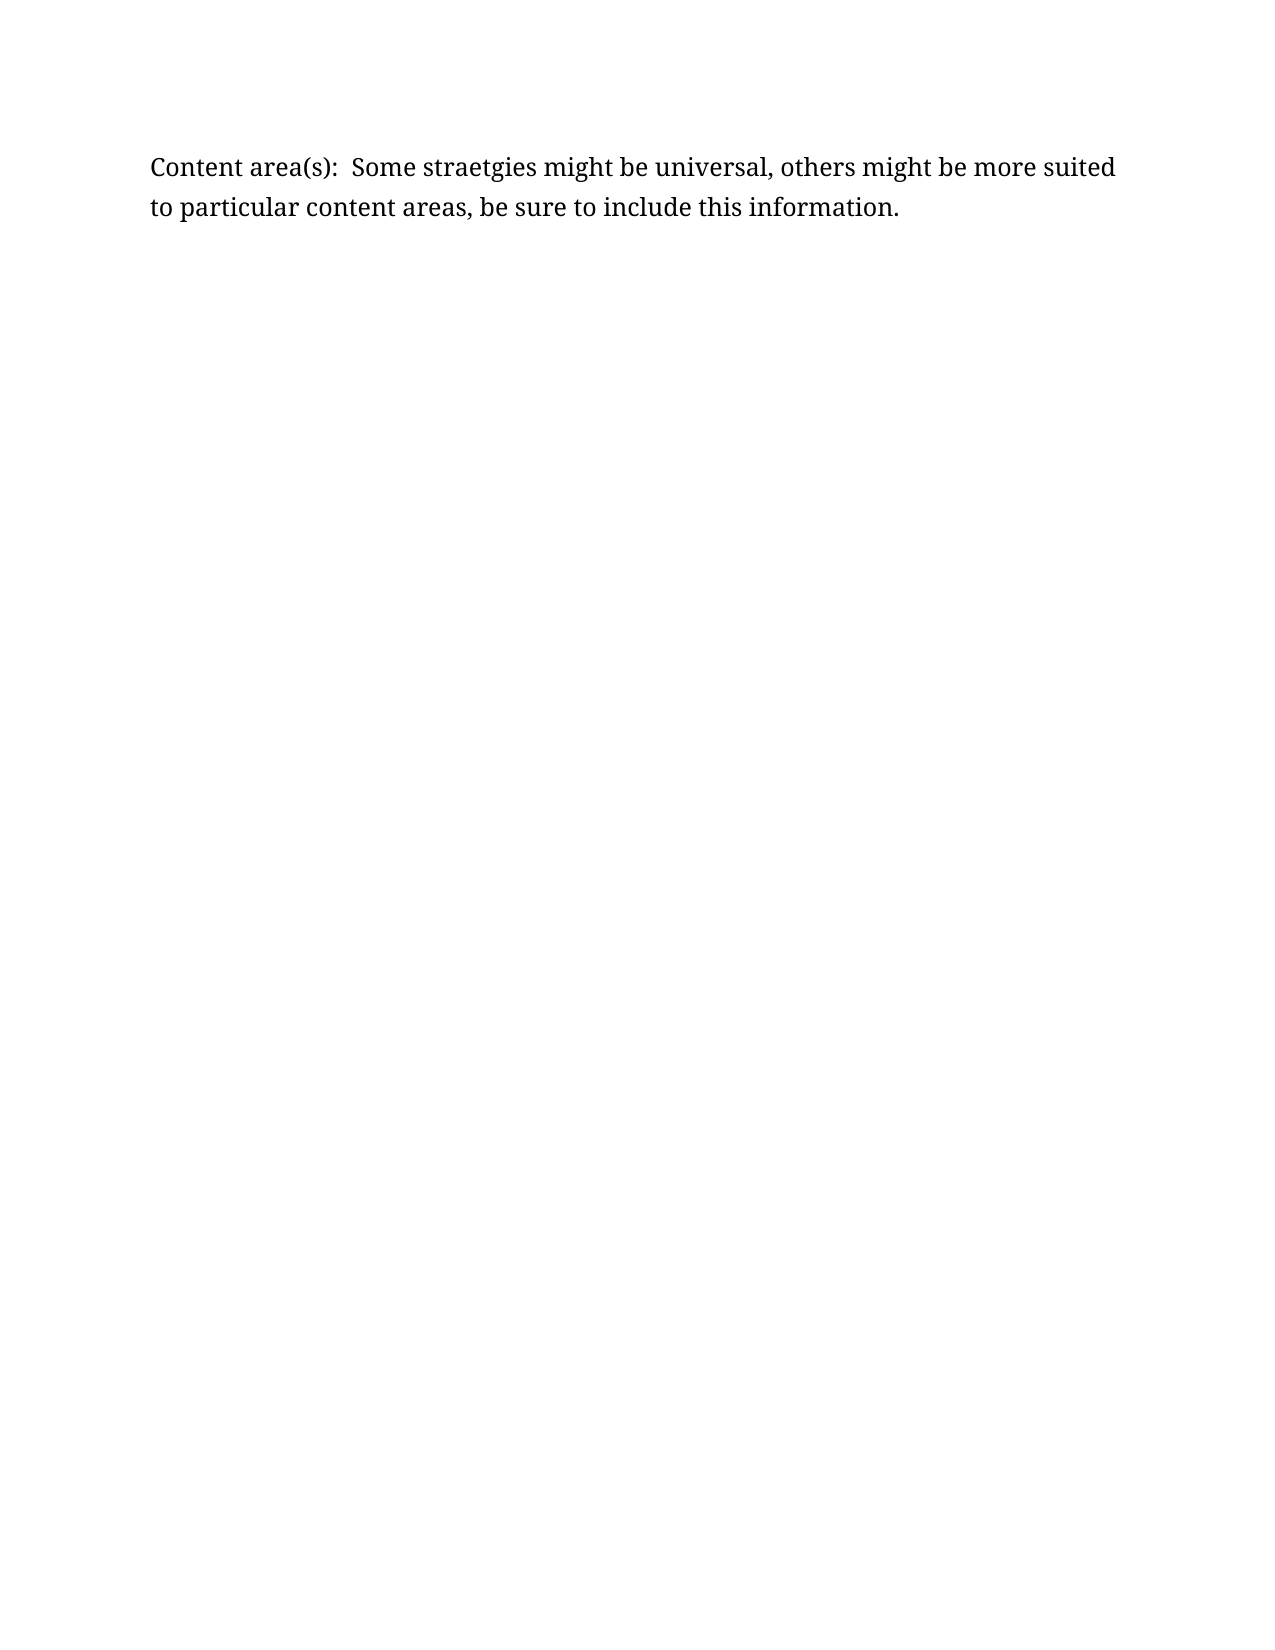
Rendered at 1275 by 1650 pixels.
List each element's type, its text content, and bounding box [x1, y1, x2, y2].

text Content area(s): Some straetgies might be universal, others might be more suited to particular content areas, be sure to include this information. [150, 150, 1125, 223]
